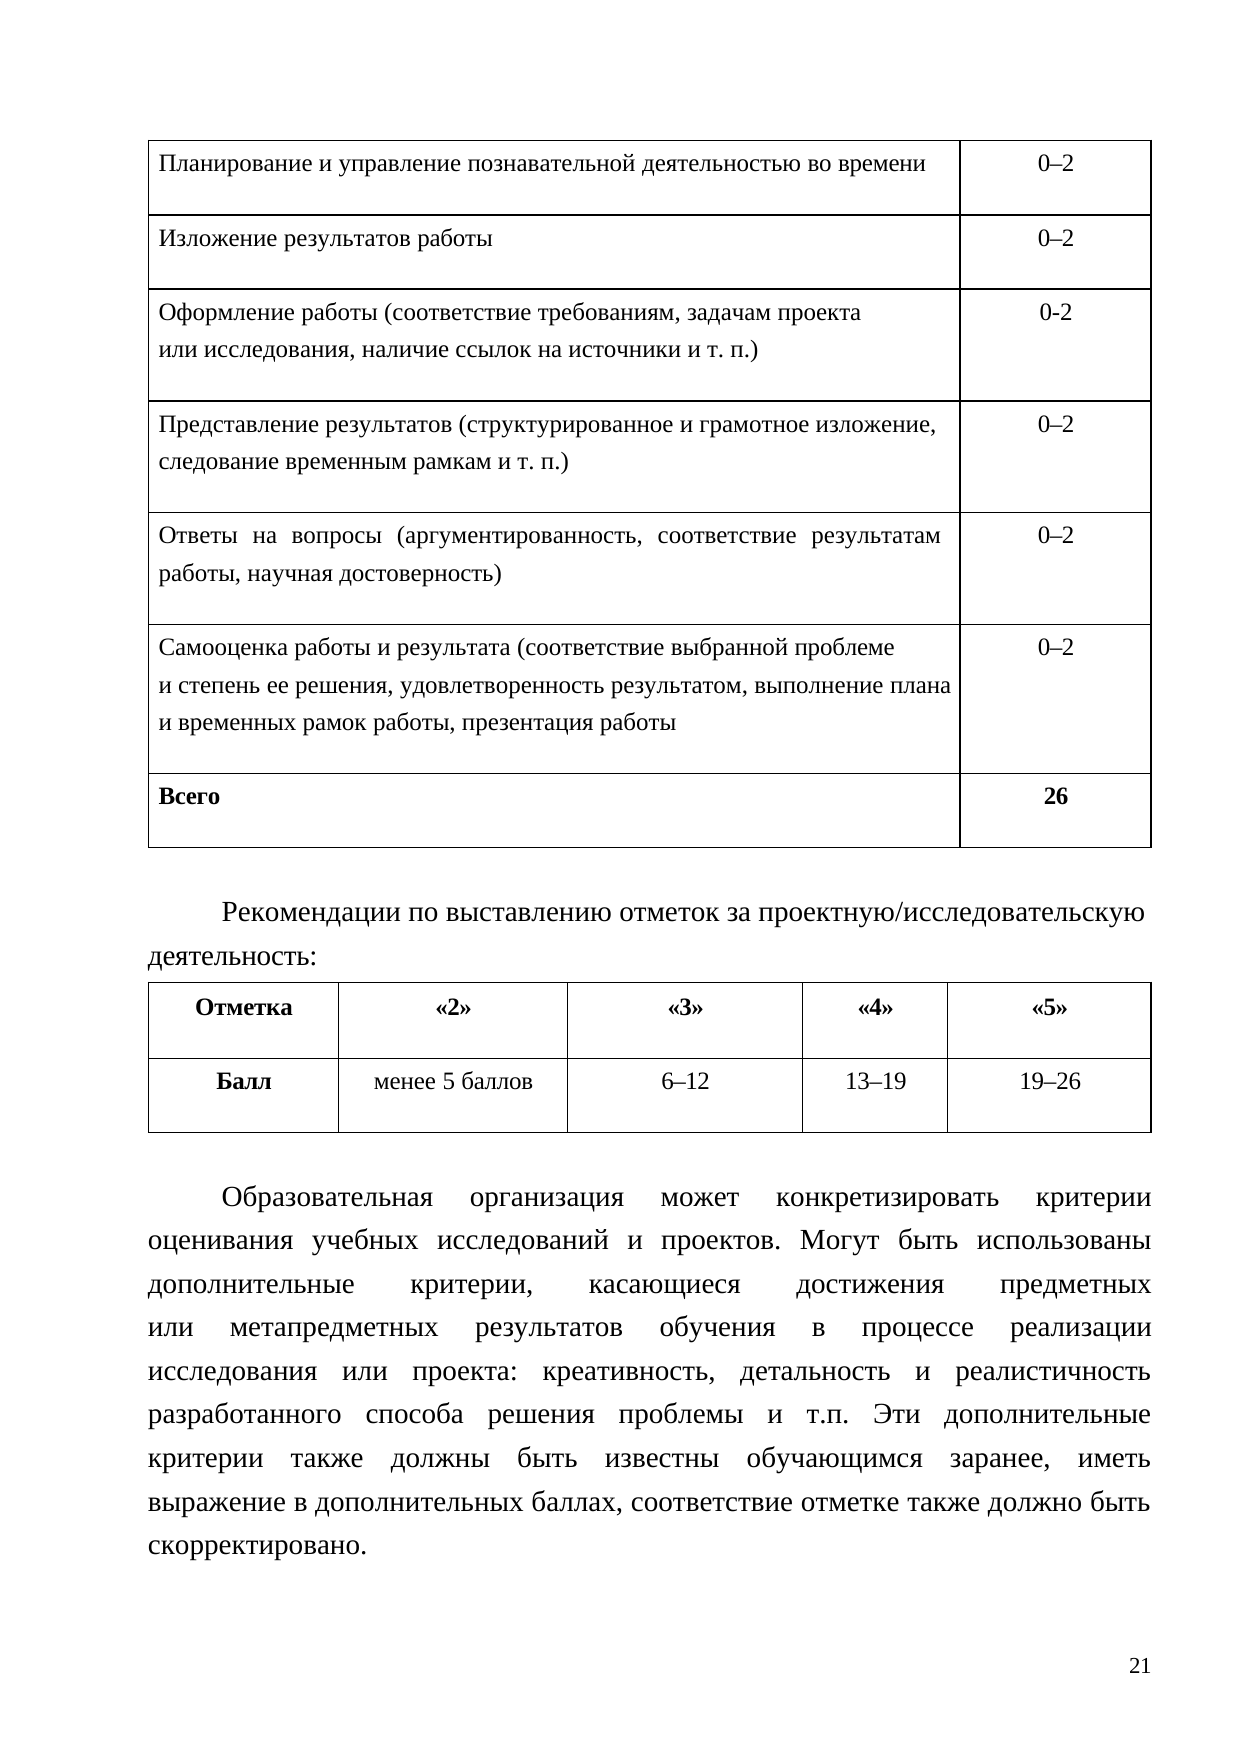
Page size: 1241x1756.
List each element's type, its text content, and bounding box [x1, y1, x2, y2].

table_cell 6–12 [568, 1059, 802, 1132]
table_cell Ответы на вопросы (аргументированность, соответствие результатам работы, научная достоверность) [149, 513, 959, 623]
table_cell Представление результатов (структурированное и грамотное изложение, следование временным рамкам и т. п.) [149, 402, 959, 512]
table_cell 0–2 [961, 402, 1150, 512]
table_cell менее 5 баллов [339, 1059, 567, 1132]
table_cell 0–2 [961, 513, 1150, 623]
table_header «4» [803, 983, 947, 1057]
table_cell Самооценка работы и результата (соответствие выбранной проблеме и степень ее решения, удовлетворенность результатом, выполнение плана и временных рамок работы, презентация работы [149, 625, 959, 772]
table_header «5» [948, 983, 1150, 1057]
table_cell Оформление работы (соответствие требованиям, задачам проекта или исследования, наличие ссылок на источники и т. п.) [149, 290, 959, 400]
table_cell Планирование и управление познавательной деятельностью во времени [149, 141, 959, 214]
table_cell 0–2 [961, 625, 1150, 772]
table_cell 0-2 [961, 290, 1150, 400]
table_cell 26 [961, 774, 1150, 847]
table_cell 13–19 [803, 1059, 947, 1132]
table_cell 19–26 [948, 1059, 1150, 1132]
text Образовательная организация может конкретизировать критерии оценивания учебных исследований и проектов. Могут быть использованы дополнительные критерии, касающиеся достижения предметных или метапредметных результатов обучения в процессе реализации исследования или проекта: креативность, детальность и реалистичность разработанного способа решения проблемы и т.п. Эти дополнительные критерии также должны быть известны обучающимся заранее, иметь выражение в дополнительных баллах, соответствие отметке также должно быть скорректировано. [148, 1179, 1152, 1561]
table_header «3» [568, 983, 802, 1057]
table_cell 0–2 [961, 216, 1150, 288]
table_cell Изложение результатов работы [149, 216, 959, 288]
table_cell 0–2 [961, 141, 1150, 214]
table_cell Всего [149, 774, 959, 847]
table_header «2» [339, 983, 567, 1057]
table_header Отметка [149, 983, 338, 1057]
table_cell Балл [149, 1059, 338, 1132]
text Рекомендации по выставлению отметок за проектную/исследовательскую деятельность: [148, 894, 1166, 972]
